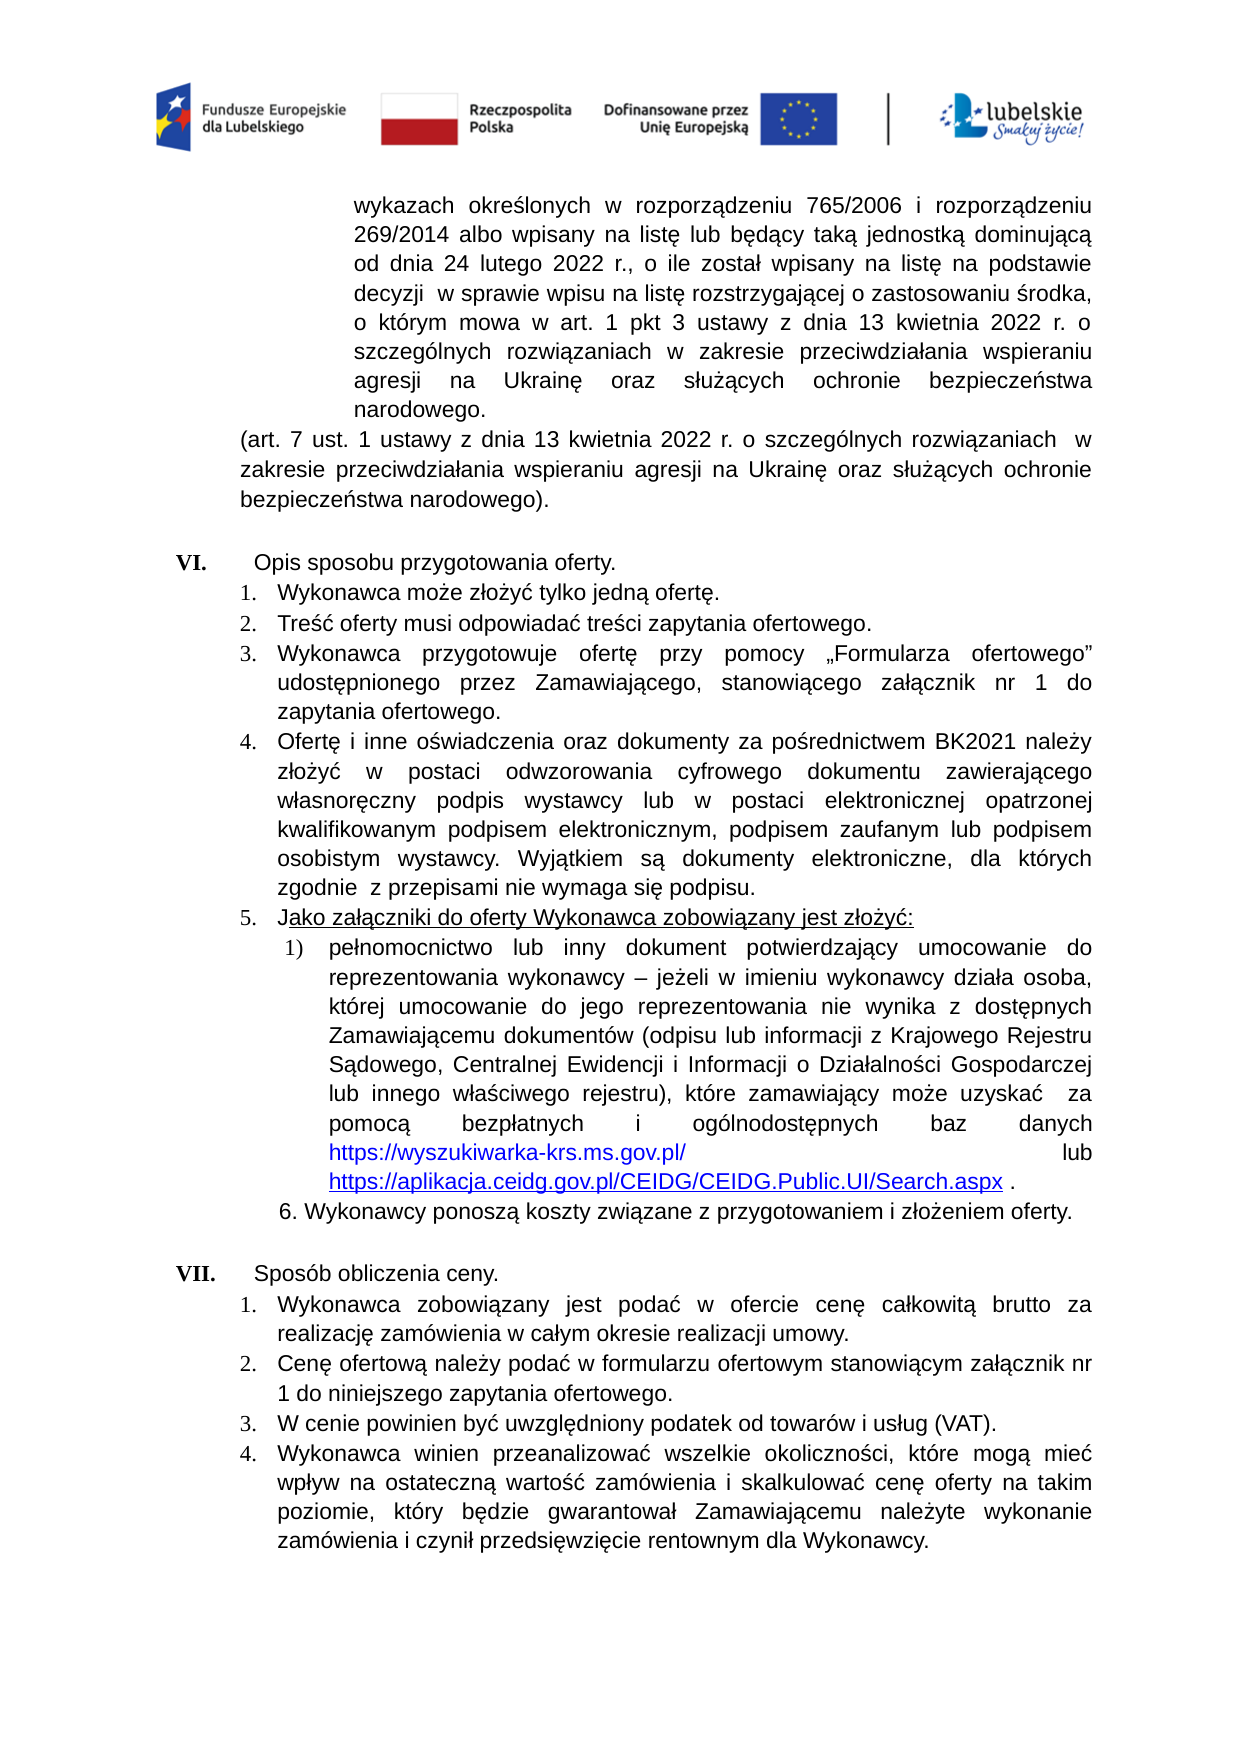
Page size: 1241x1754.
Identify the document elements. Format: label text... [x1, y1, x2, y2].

list Sposób obliczenia ceny. [176, 1260, 1093, 1287]
text 6. Wykonawcy ponoszą koszty związane z przygotowaniem i złożeniem oferty. [279, 1198, 1093, 1224]
list Wykonawca przygotowuje ofertę przy pomocy „Formularza ofertowego” udostępnionego przez Zamawiającego, stanowiącego załącznik nr 1 do zapytania ofertowego. [239, 640, 1093, 724]
list Wykonawca może złożyć tylko jedną ofertę. [239, 579, 1093, 606]
list Ofertę i inne oświadczenia oraz dokumenty za pośrednictwem BK2021 należy złożyć w postaci odwzorowania cyfrowego dokumentu zawierającego własnoręczny podpis wystawcy lub w postaci elektronicznej opatrzonej kwalifikowanym podpisem elektronicznym, podpisem zaufanym lub podpisem osobistym wystawcy. Wyjątkiem są dokumenty elektroniczne, dla których zgodnie z przepisami nie wymaga się podpisu. [239, 728, 1093, 901]
list Opis sposobu przygotowania oferty. [176, 549, 1093, 575]
picture [147, 73, 1093, 161]
text (art. 7 ust. 1 ustawy z dnia 13 kwietnia 2022 r. o szczególnych rozwiązaniach w zakresie przeciwdziałania wspieraniu agresji na Ukrainę oraz służących ochronie bezpieczeństwa narodowego). [240, 426, 1093, 512]
list W cenie powinien być uwzględniony podatek od towarów i usług (VAT). [239, 1409, 1093, 1436]
list Jako załączniki do oferty Wykonawca zobowiązany jest złożyć: [239, 904, 1093, 931]
list Wykonawca winien przeanalizować wszelkie okoliczności, które mogą mieć wpływ na ostateczną wartość zamówienia i skalkulować cenę oferty na takim poziomie, który będzie gwarantował Zamawiającemu należyte wykonanie zamówienia i czynił przedsięwzięcie rentownym dla Wykonawcy. [239, 1440, 1093, 1554]
list Cenę ofertową należy podać w formularzu ofertowym stanowiącym załącznik nr 1 do niniejszego zapytania ofertowego. [239, 1350, 1093, 1406]
list Wykonawca zobowiązany jest podać w ofercie cenę całkowitą brutto za realizację zamówienia w całym okresie realizacji umowy. [239, 1291, 1093, 1346]
list pełnomocnictwo lub inny dokument potwierdzający umocowanie do reprezentowania wykonawcy – jeżeli w imieniu wykonawcy działa osoba, której umocowanie do jego reprezentowania nie wynika z dostępnych Zamawiającemu dokumentów (odpisu lub informacji z Krajowego Rejestru Sądowego, Centralnej Ewidencji i Informacji o Działalności Gospodarczej lub innego właściwego rejestru), które zamawiający może uzyskać za pomocą bezpłatnych i ogólnodostępnych baz danych https://wyszukiwarka-krs.ms.gov.pl/ lub https://aplikacja.ceidg.gov.pl/CEIDG/CEIDG.Public.UI/Search.aspx . [284, 934, 1093, 1194]
list Treść oferty musi odpowiadać treści zapytania ofertowego. [239, 609, 1093, 636]
